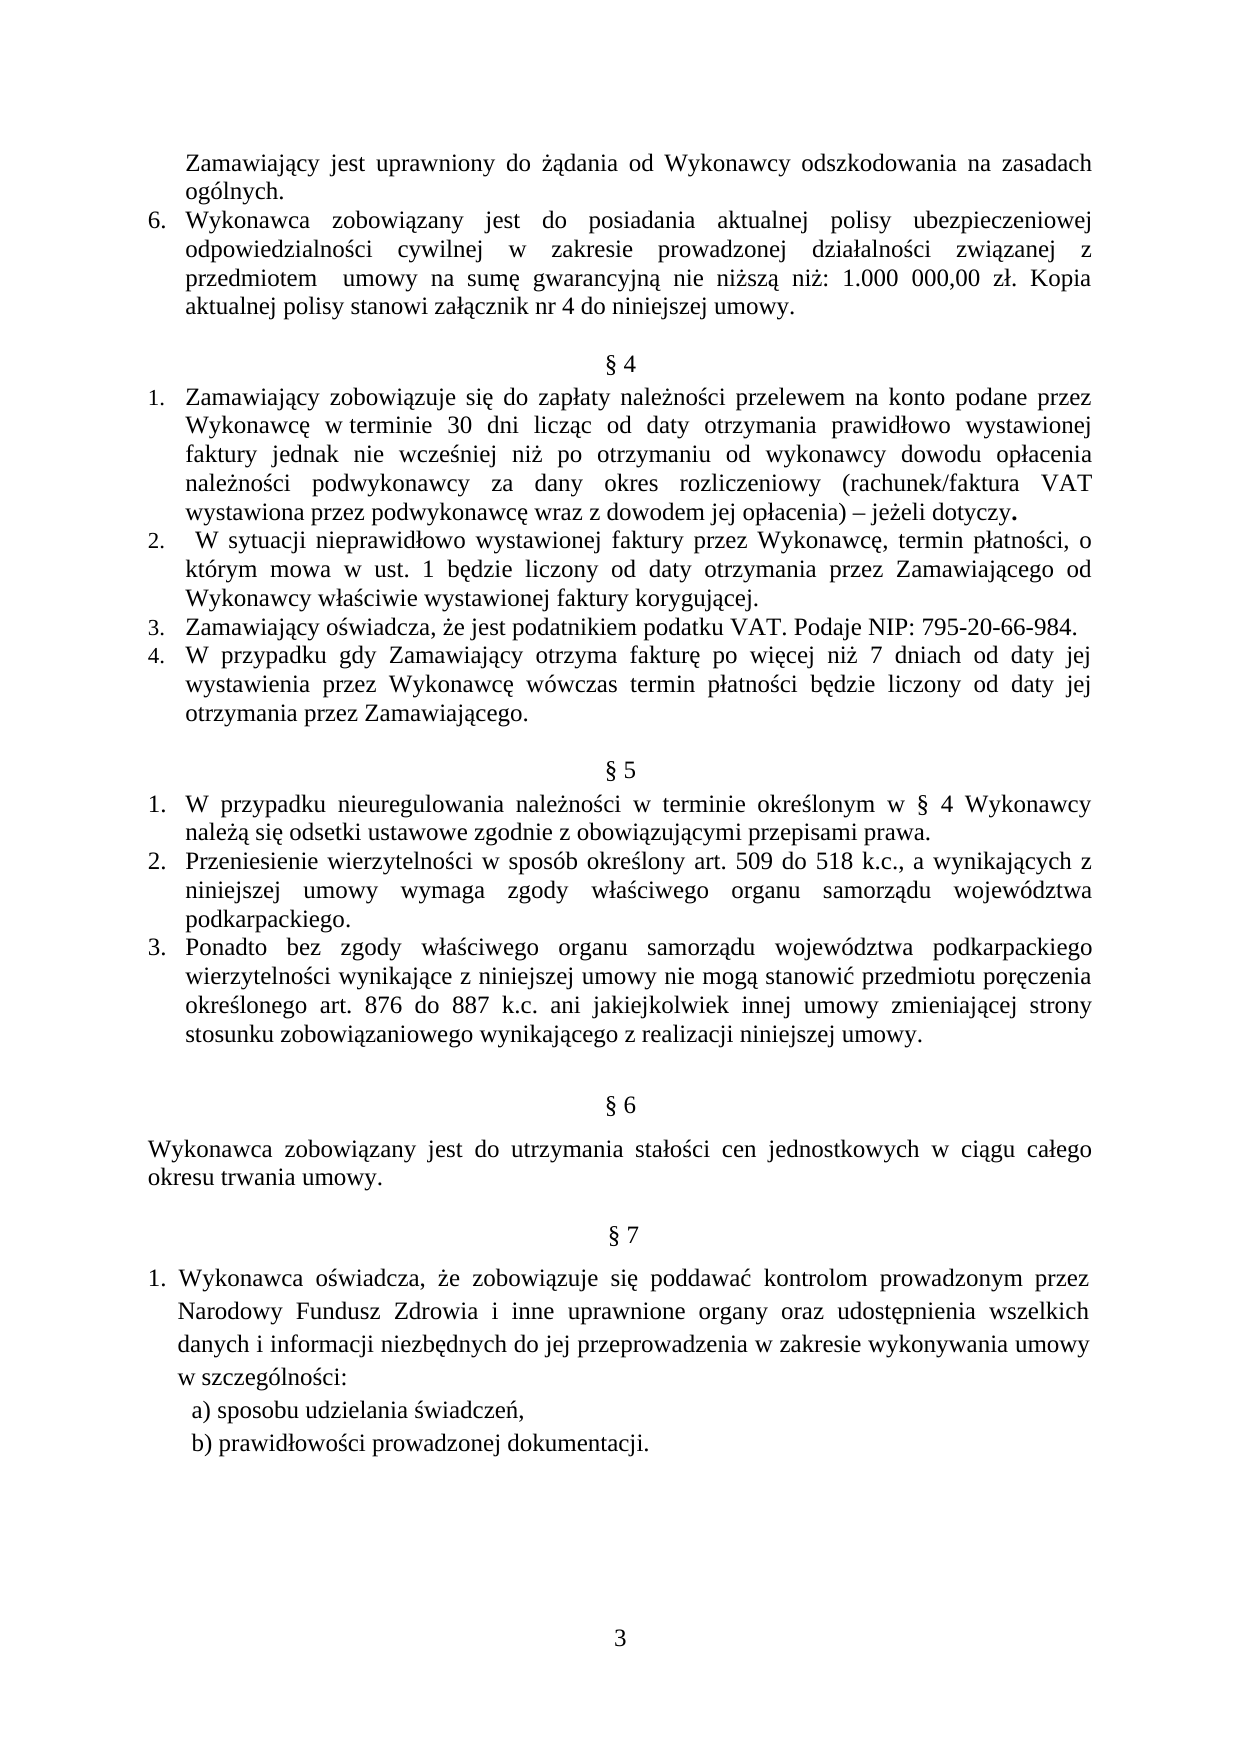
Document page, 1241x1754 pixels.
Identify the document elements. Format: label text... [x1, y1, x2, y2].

text 1. Wykonawca oświadcza, że zobowiązuje się poddawać kontrolom prowadzonym przez Narodowy Fundusz Zdrowia i inne uprawnione organy oraz udostępnienia wszelkich danych i informacji niezbędnych do jej przeprowadzenia w zakresie wykonywania umowy w szczególności: [148, 1263, 1090, 1391]
list W przypadku gdy Zamawiający otrzyma fakturę po więcej niż 7 dniach od daty jej wystawienia przez Wykonawcę wówczas termin płatności będzie liczony od daty jej otrzymania przez Zamawiającego. [148, 641, 1093, 727]
text a) sposobu udzielania świadczeń, [148, 1395, 1090, 1424]
text § 5 [148, 756, 1093, 784]
list Ponadto bez zgody właściwego organu samorządu województwa podkarpackiego wierzytelności wynikające z niniejszej umowy nie mogą stanowić przedmiotu poręczenia określonego art. 876 do 887 k.c. ani jakiejkolwiek innej umowy zmieniającej strony stosunku zobowiązaniowego wynikającego z realizacji niniejszej umowy. [148, 932, 1093, 1047]
list Wykonawca zobowiązany jest do posiadania aktualnej polisy ubezpieczeniowej odpowiedzialności cywilnej w zakresie prowadzonej działalności związanej z przedmiotem umowy na sumę gwarancyjną nie niższą niż: 1.000 000,00 zł. Kopia aktualnej polisy stanowi załącznik nr 4 do niniejszej umowy. [148, 205, 1093, 320]
text § 6 [148, 1091, 1093, 1119]
text § 7 [154, 1220, 1093, 1249]
list Zamawiający zobowiązuje się do zapłaty należności przelewem na konto podane przez Wykonawcę w terminie 30 dni licząc od daty otrzymania prawidłowo wystawionej faktury jednak nie wcześniej niż po otrzymaniu od wykonawcy dowodu opłacenia należności podwykonawcy za dany okres rozliczeniowy (rachunek/faktura VAT wystawiona przez podwykonawcę wraz z dowodem jej opłacenia) – jeżeli dotyczy. [148, 382, 1093, 526]
text § 4 [148, 349, 1093, 378]
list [148, 148, 1093, 205]
list Przeniesienie wierzytelności w sposób określony art. 509 do 518 k.c., a wynikających z niniejszej umowy wymaga zgody właściwego organu samorządu województwa podkarpackiego. [148, 846, 1093, 932]
text b) prawidłowości prowadzonej dokumentacji. [148, 1428, 1090, 1457]
list W przypadku nieuregulowania należności w terminie określonym w § 4 Wykonawcy należą się odsetki ustawowe zgodnie z obowiązującymi przepisami prawa. [148, 789, 1093, 846]
list Zamawiający oświadcza, że jest podatnikiem podatku VAT. Podaje NIP: 795-20-66-984. [148, 612, 1093, 641]
list W sytuacji nieprawidłowo wystawionej faktury przez Wykonawcę, termin płatności, o którym mowa w ust. 1 będzie liczony od daty otrzymania przez Zamawiającego od Wykonawcy właściwie wystawionej faktury korygującej. [148, 526, 1093, 612]
text Wykonawca zobowiązany jest do utrzymania stałości cen jednostkowych w ciągu całego okresu trwania umowy. [148, 1134, 1093, 1191]
